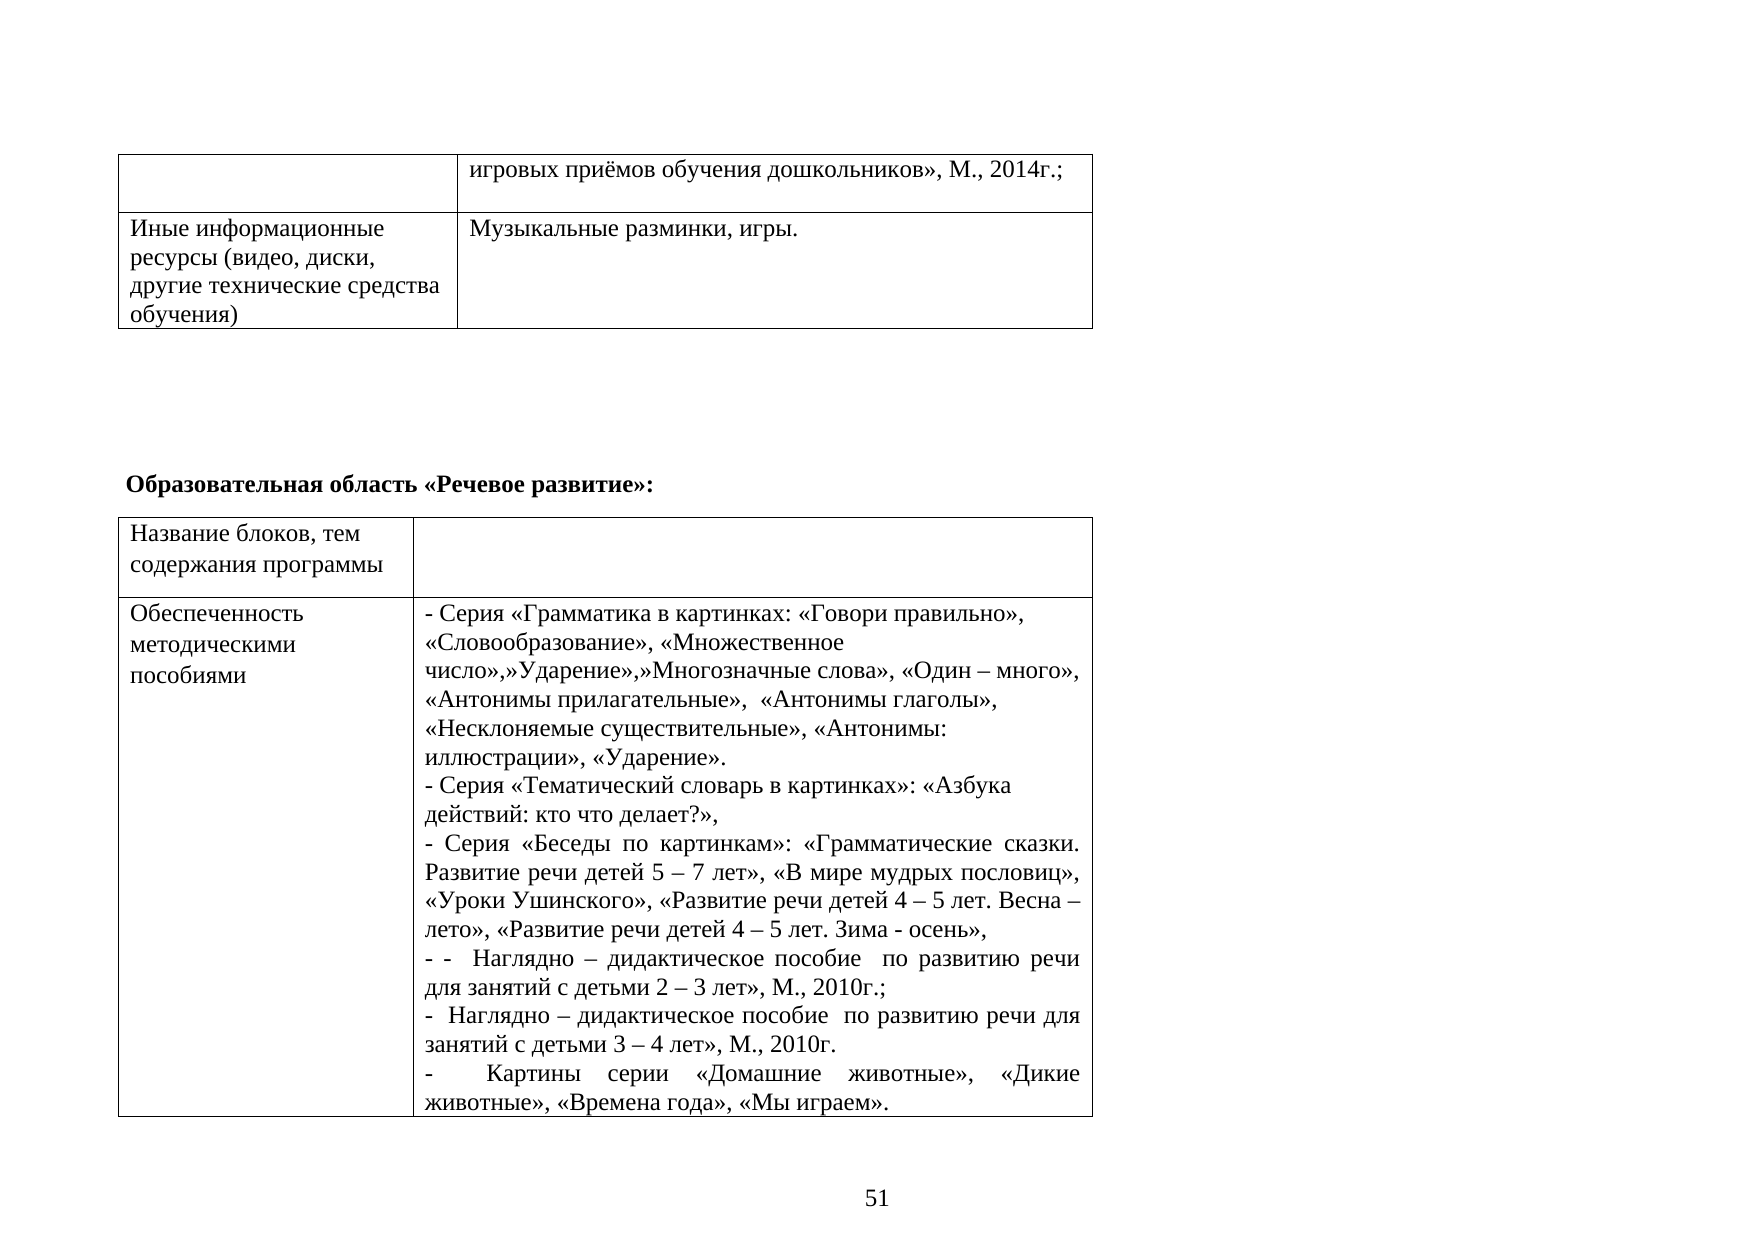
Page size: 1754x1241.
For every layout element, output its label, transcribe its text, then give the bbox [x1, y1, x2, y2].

table_cell - Серия «Грамматика в картинках: «Говори правильно», «Словообразование», «Множественное число»,»Ударение»,»Многозначные слова», «Один – много», «Антонимы прилагательные», «Антонимы глаголы», «Несклоняемые существительные», «Антонимы: иллюстрации», «Ударение». - Серия «Тематический словарь в картинках»: «Азбука действий: кто что делает?», - Серия «Беседы по картинкам»: «Грамматические сказки. Развитие речи детей 5 – 7 лет», «В мире мудрых пословиц», «Уроки Ушинского», «Развитие речи детей 4 – 5 лет. Весна – лето», «Развитие речи детей 4 – 5 лет. Зима - осень», - - Наглядно – дидактическое пособие по развитию речи для занятий с детьми 2 – 3 лет», М., 2010г.; - Наглядно – дидактическое пособие по развитию речи для занятий с детьми 3 – 4 лет», М., 2010г. - Картины серии «Домашние животные», «Дикие животные», «Времена года», «Мы играем». [414, 598, 1092, 1116]
text Образовательная область «Речевое развитие»: [118, 469, 1636, 498]
table_cell Иные информационные ресурсы (видео, диски, другие технические средства обучения) [119, 213, 457, 328]
table_cell Обеспеченность методическими пособиями [119, 598, 413, 1116]
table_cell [458, 155, 1092, 212]
table_header [414, 518, 1092, 597]
table_cell Музыкальные разминки, игры. [458, 213, 1092, 328]
table_header Название блоков, тем содержания программы [119, 518, 413, 597]
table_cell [119, 155, 457, 212]
